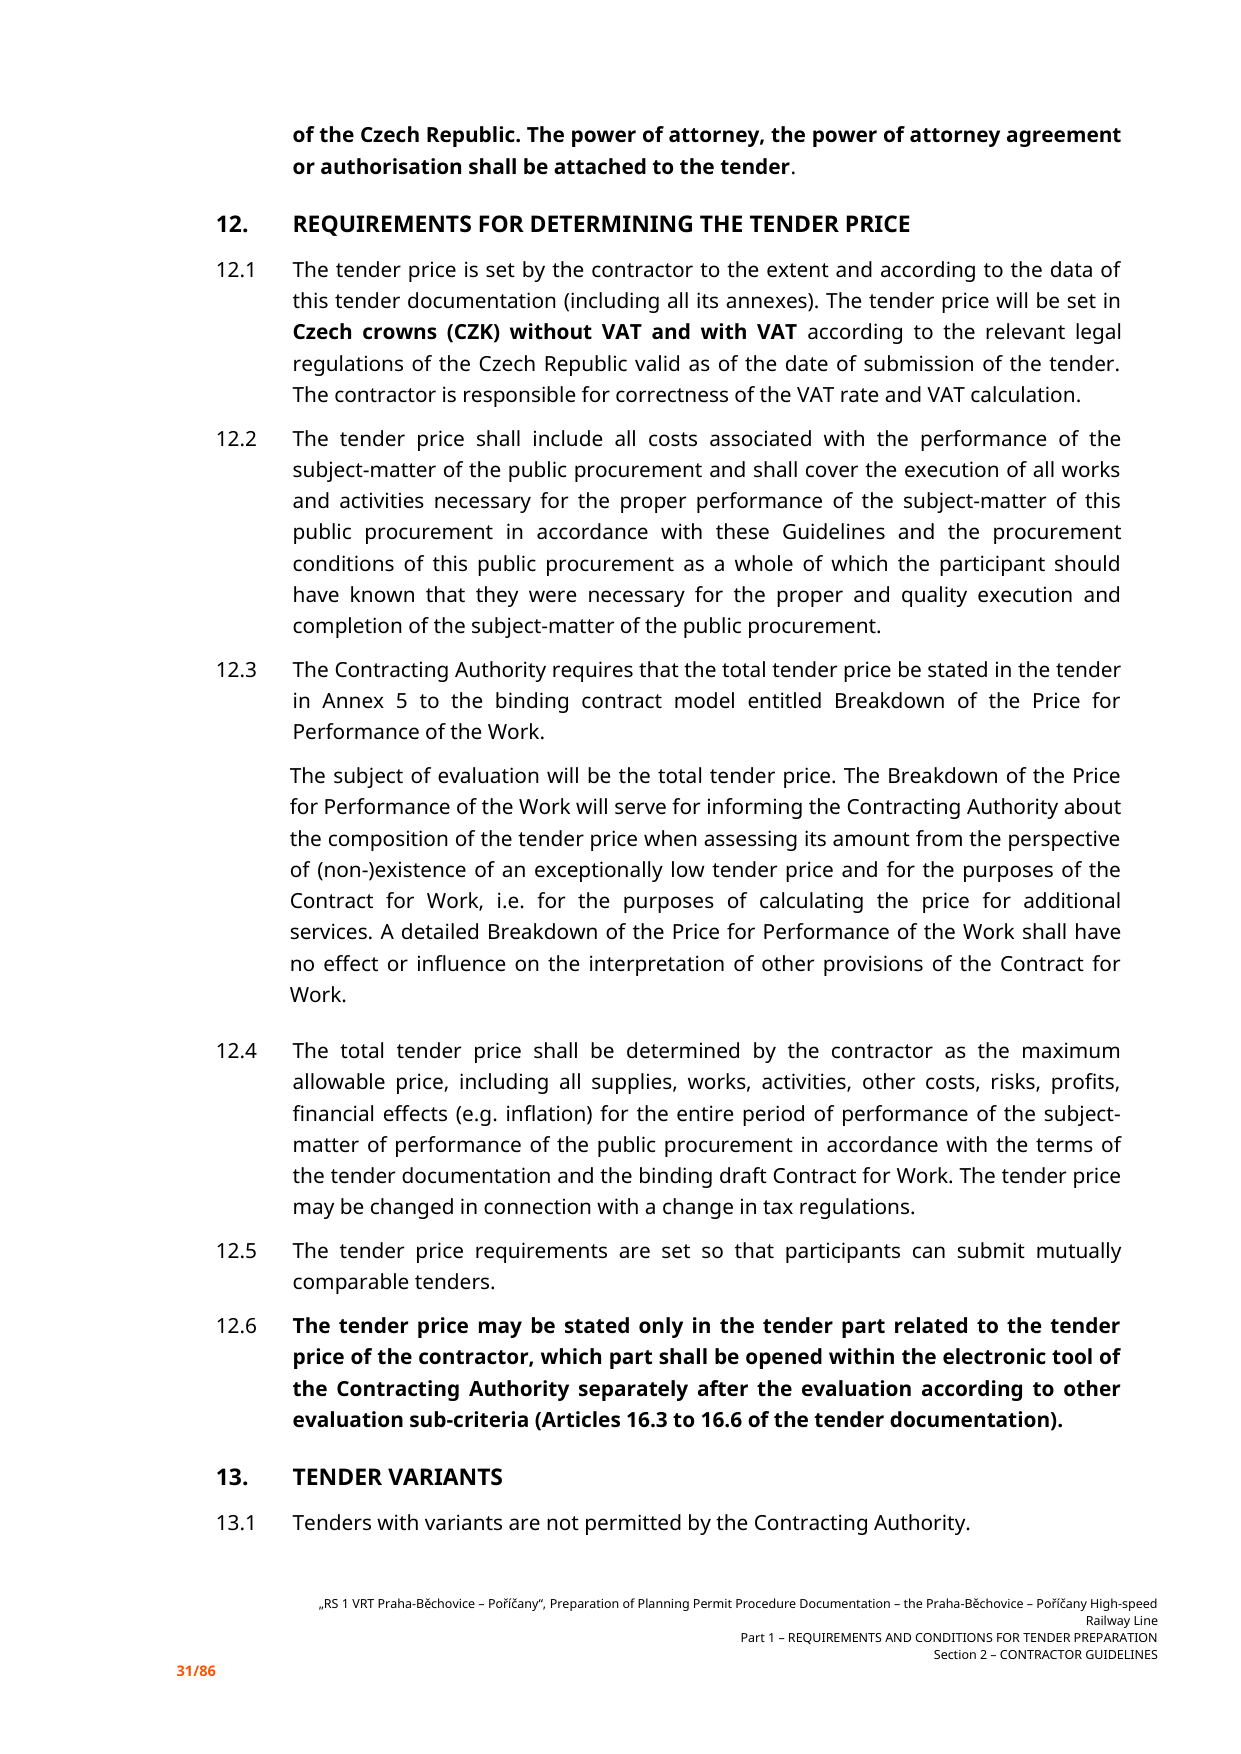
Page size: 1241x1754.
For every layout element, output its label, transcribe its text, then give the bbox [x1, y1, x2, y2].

text The tender price requirements are set so that participants can submit mutually comparable tenders. [216, 1236, 1122, 1296]
text The Contracting Authority requires that the total tender price be stated in the tender in Annex 5 to the binding contract model entitled Breakdown of the Price for Performance of the Work. [216, 655, 1122, 746]
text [216, 121, 1122, 180]
text The tender price may be stated only in the tender part related to the tender price of the contractor, which part shall be opened within the electronic tool of the Contracting Authority separately after the evaluation according to other evaluation sub-criteria (Articles 16.3 to 16.6 of the tender documentation). [216, 1311, 1122, 1433]
text The subject of evaluation will be the total tender price. The Breakdown of the Price for Performance of the Work will serve for informing the Contracting Authority about the composition of the tender price when assessing its amount from the perspective of (non-)existence of an exceptionally low tender price and for the purposes of the Contract for Work, i.e. for the purposes of calculating the price for additional services. A detailed Breakdown of the Price for Performance of the Work shall have no effect or influence on the interpretation of other provisions of the Contract for Work. [289, 761, 1122, 1008]
text The tender price shall include all costs associated with the performance of the subject-matter of the public procurement and shall cover the execution of all works and activities necessary for the proper performance of the subject-matter of this public procurement in accordance with these Guidelines and the procurement conditions of this public procurement as a whole of which the participant should have known that they were necessary for the proper and quality execution and completion of the subject-matter of the public procurement. [216, 424, 1122, 640]
text Tenders with variants are not permitted by the Contracting Authority. [216, 1508, 1122, 1537]
text TENDER VARIANTS [216, 1461, 1122, 1492]
text The tender price is set by the contractor to the extent and according to the data of this tender documentation (including all its annexes). The tender price will be set in Czech crowns (CZK) without VAT and with VAT according to the relevant legal regulations of the Czech Republic valid as of the date of submission of the tender. The contractor is responsible for correctness of the VAT rate and VAT calculation. [216, 255, 1122, 408]
text The total tender price shall be determined by the contractor as the maximum allowable price, including all supplies, works, activities, other costs, risks, profits, financial effects (e.g. inflation) for the entire period of performance of the subject-matter of performance of the public procurement in accordance with the terms of the tender documentation and the binding draft Contract for Work. The tender price may be changed in connection with a change in tax regulations. [216, 1036, 1122, 1221]
text REQUIREMENTS FOR DETERMINING THE tender PRICE [216, 208, 1122, 239]
